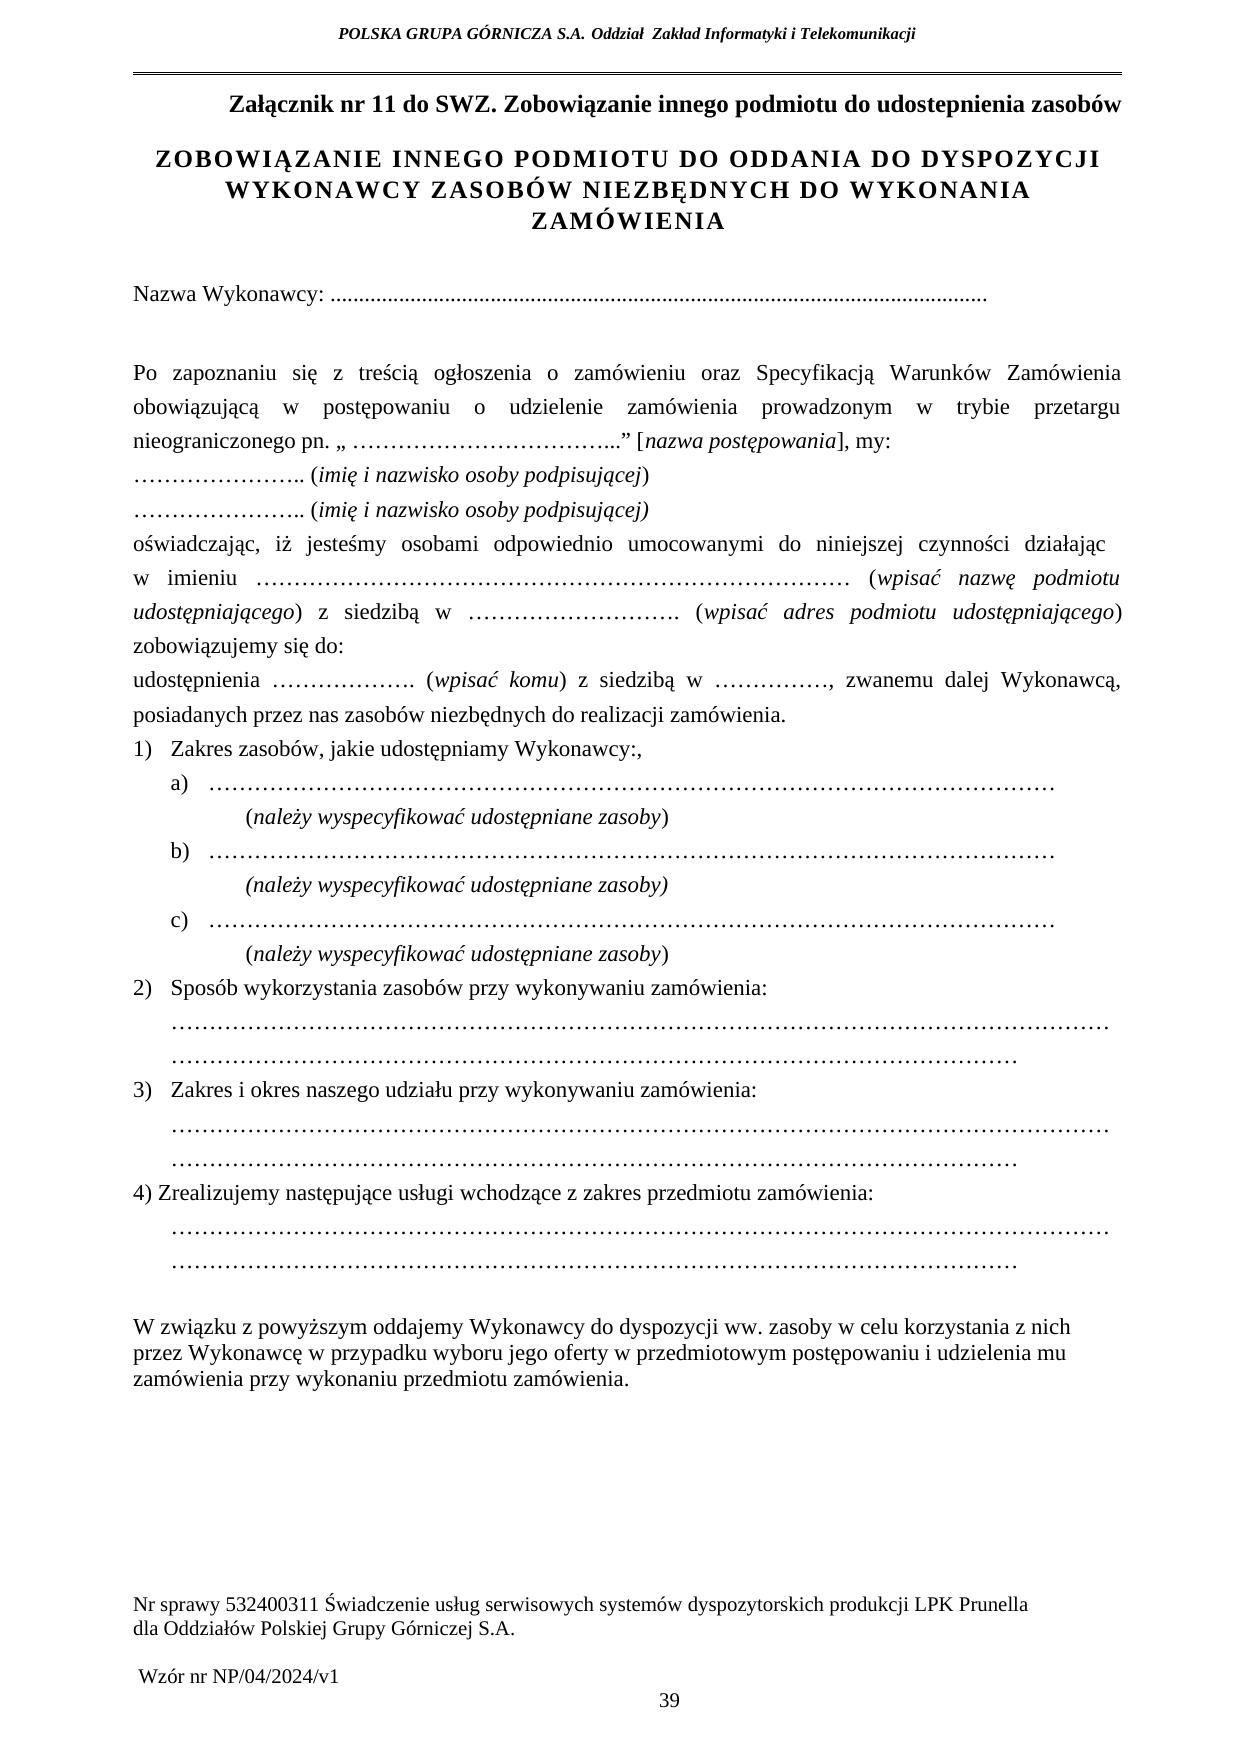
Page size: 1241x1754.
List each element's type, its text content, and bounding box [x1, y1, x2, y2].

text (należy wyspecyfikować udostępniane zasoby) [245, 871, 1122, 898]
text (należy wyspecyfikować udostępniane zasoby) [245, 940, 1122, 966]
text ………………….. (imię i nazwisko osoby podpisującej) [133, 461, 1122, 488]
list Zakres i okres naszego udziału przy wykonywaniu zamówienia: [133, 1076, 1122, 1103]
text 4) Zrealizujemy następujące usługi wchodzące z zakres przedmiotu zamówienia: [133, 1179, 1122, 1205]
list Zakres zasobów, jakie udostępniamy Wykonawcy:, [133, 735, 1122, 761]
text ZOBOWIĄZANIE INNEGO PODMIOTU DO ODDANIA DO DYSPOZYCJI WYKONAWCY ZASOBÓW NIEZBĘDNYCH DO WYKONANIA ZAMÓWIENIA [133, 144, 1122, 234]
list ………………………………………………………………………………………………… [170, 837, 1122, 864]
text (należy wyspecyfikować udostępniane zasoby) [245, 803, 1122, 829]
text W związku z powyższym oddajemy Wykonawcy do dyspozycji ww. zasoby w celu korzystania z nich przez Wykonawcę w przypadku wyboru jego oferty w przedmiotowym postępowaniu i udzielenia mu zamówienia przy wykonaniu przedmiotu zamówienia. [133, 1313, 1122, 1392]
text Po zapoznaniu się z treścią ogłoszenia o zamówieniu oraz Specyfikacją Warunków Zamówienia obowiązującą w postępowaniu o udzielenie zamówienia prowadzonym w trybie przetargu nieograniczonego pn. „ ……………………………...” [nazwa postępowania], my: [133, 359, 1122, 454]
text Załącznik nr 11 do SWZ. Zobowiązanie innego podmiotu do udostepnienia zasobów [133, 89, 1122, 117]
text oświadczając, iż jesteśmy osobami odpowiednio umocowanymi do niniejszej czynności działając w imieniu …………………………………………………………………… (wpisać nazwę podmiotu udostępniającego) z siedzibą w ………………………. (wpisać adres podmiotu udostępniającego) zobowiązujemy się do: [133, 530, 1122, 659]
text ……………………………………………………………………………………………………………………………………………………………………………………………………………… [170, 1008, 1122, 1069]
list Sposób wykorzystania zasobów przy wykonywaniu zamówienia: [133, 974, 1122, 1000]
text ………………….. (imię i nazwisko osoby podpisującej) [133, 496, 1122, 522]
list ………………………………………………………………………………………………… [170, 769, 1122, 795]
text ……………………………………………………………………………………………………………………………………………………………………………………………………………… [170, 1213, 1122, 1274]
list ……………………………………………………………………………………………………………………………………………………………………………………………………………… [170, 1111, 1122, 1171]
text Nazwa Wykonawcy: ................................................................................................................... [133, 280, 1122, 306]
text udostępnienia ………………. (wpisać komu) z siedzibą w ……………, zwanemu dalej Wykonawcą, posiadanych przez nas zasobów niezbędnych do realizacji zamówienia. [133, 666, 1122, 727]
list ………………………………………………………………………………………………… [170, 906, 1122, 932]
